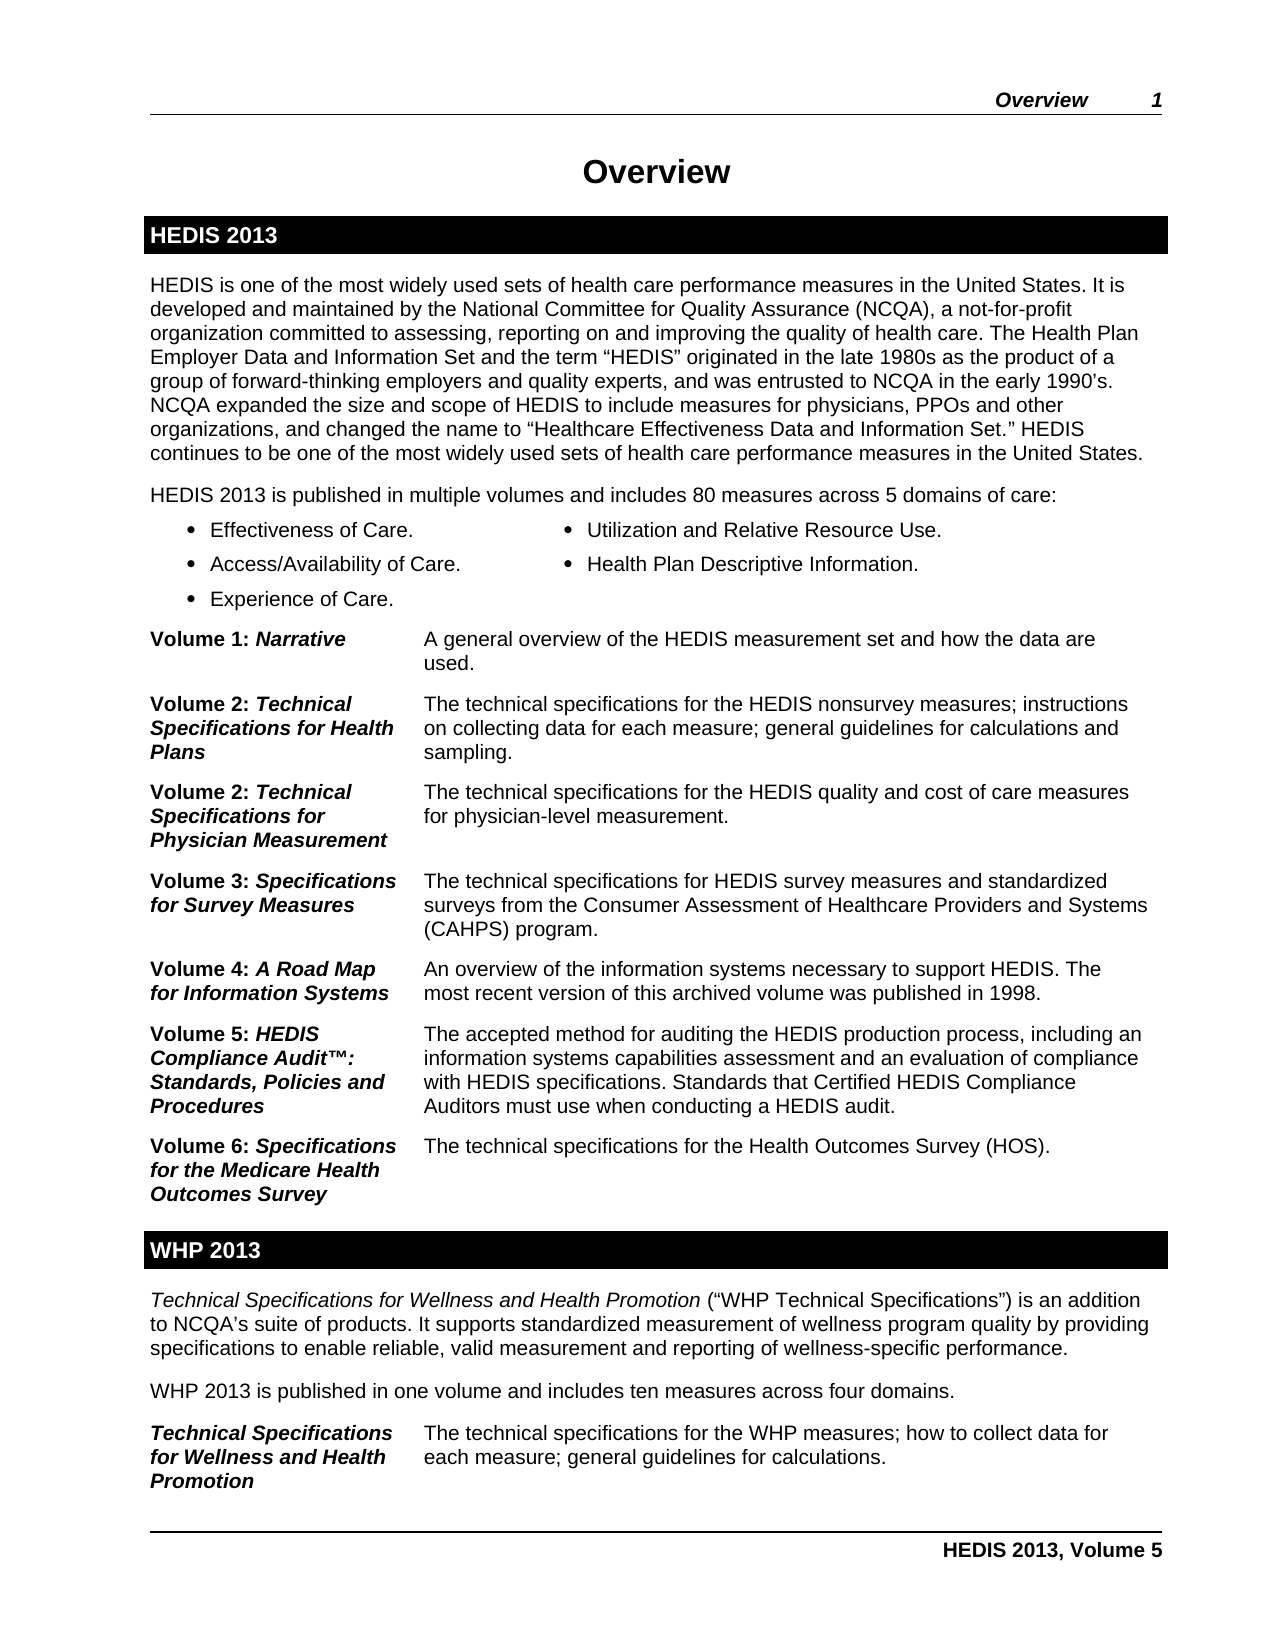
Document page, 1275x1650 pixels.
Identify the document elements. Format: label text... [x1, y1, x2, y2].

table_cell Volume 4: A Road Map for Information Systems [139, 941, 412, 1005]
text WHP 2013 is published in one volume and includes ten measures across four domains. [150, 1378, 1162, 1402]
table_cell The accepted method for auditing the HEDIS production process, including an information systems capabilities assessment and an evaluation of compliance with HEDIS specifications. Standards that Certified HEDIS Compliance Auditors must use when conducting a HEDIS audit. [413, 1005, 1162, 1118]
text Overview [150, 153, 1162, 191]
table_cell Volume 5: HEDIS Compliance Audit™: Standards, Policies and Procedures [139, 1005, 412, 1118]
table_cell The technical specifications for the HEDIS nonsurvey measures; instructions on collecting data for each measure; general guidelines for calculations and sampling. [413, 675, 1162, 763]
table_header Effectiveness of Care. Access/Availability of Care. Experience of Care. [139, 507, 553, 610]
text HEDIS 2013 [146, 218, 1167, 252]
table_header Utilization and Relative Resource Use. Health Plan Descriptive Information. [553, 507, 1162, 610]
table_header Technical Specifications for Wellness and Health Promotion [139, 1403, 412, 1493]
table_cell Volume 3: Specifications for Survey Measures [139, 852, 412, 941]
table_cell Volume 2: Technical Specifications for Physician Measurement [139, 764, 412, 852]
text HEDIS is one of the most widely used sets of health care performance measures in the United States. It is developed and maintained by the National Committee for Quality Assurance (NCQA), a not-for-profit organization committed to assessing, reporting on and improving the quality of health care. The Health Plan Employer Data and Information Set and the term “HEDIS” originated in the late 1980s as the product of a group of forward-thinking employers and quality experts, and was entrusted to NCQA in the early 1990’s. NCQA expanded the size and scope of HEDIS to include measures for physicians, PPOs and other organizations, and changed the name to “Healthcare Effectiveness Data and Information Set.” HEDIS continues to be one of the most widely used sets of health care performance measures in the United States. [150, 273, 1162, 464]
text Technical Specifications for Wellness and Health Promotion (“WHP Technical Specifications”) is an addition to NCQA’s suite of products. It supports standardized measurement of wellness program quality by providing specifications to enable reliable, valid measurement and reporting of wellness-specific performance. [150, 1288, 1162, 1360]
table_cell The technical specifications for HEDIS survey measures and standardized surveys from the Consumer Assessment of Healthcare Providers and Systems (CAHPS) program. [413, 852, 1162, 941]
table_cell Volume 6: Specifications for the Medicare Health Outcomes Survey [139, 1118, 412, 1206]
table_header The technical specifications for the WHP measures; how to collect data for each measure; general guidelines for calculations. [413, 1403, 1162, 1493]
table_cell An overview of the information systems necessary to support HEDIS. The most recent version of this archived volume was published in 1998. [413, 941, 1162, 1005]
table_cell A general overview of the HEDIS measurement set and how the data are used. [413, 610, 1162, 675]
table_cell The technical specifications for the Health Outcomes Survey (HOS). [413, 1118, 1162, 1206]
table_cell Volume 2: Technical Specifications for Health Plans [139, 675, 412, 763]
text WHP 2013 [146, 1233, 1167, 1268]
table_cell The technical specifications for the HEDIS quality and cost of care measures for physician-level measurement. [413, 764, 1162, 852]
text HEDIS 2013 is published in multiple volumes and includes 80 measures across 5 domains of care: [150, 483, 1162, 507]
table_cell Volume 1: Narrative [139, 610, 412, 675]
